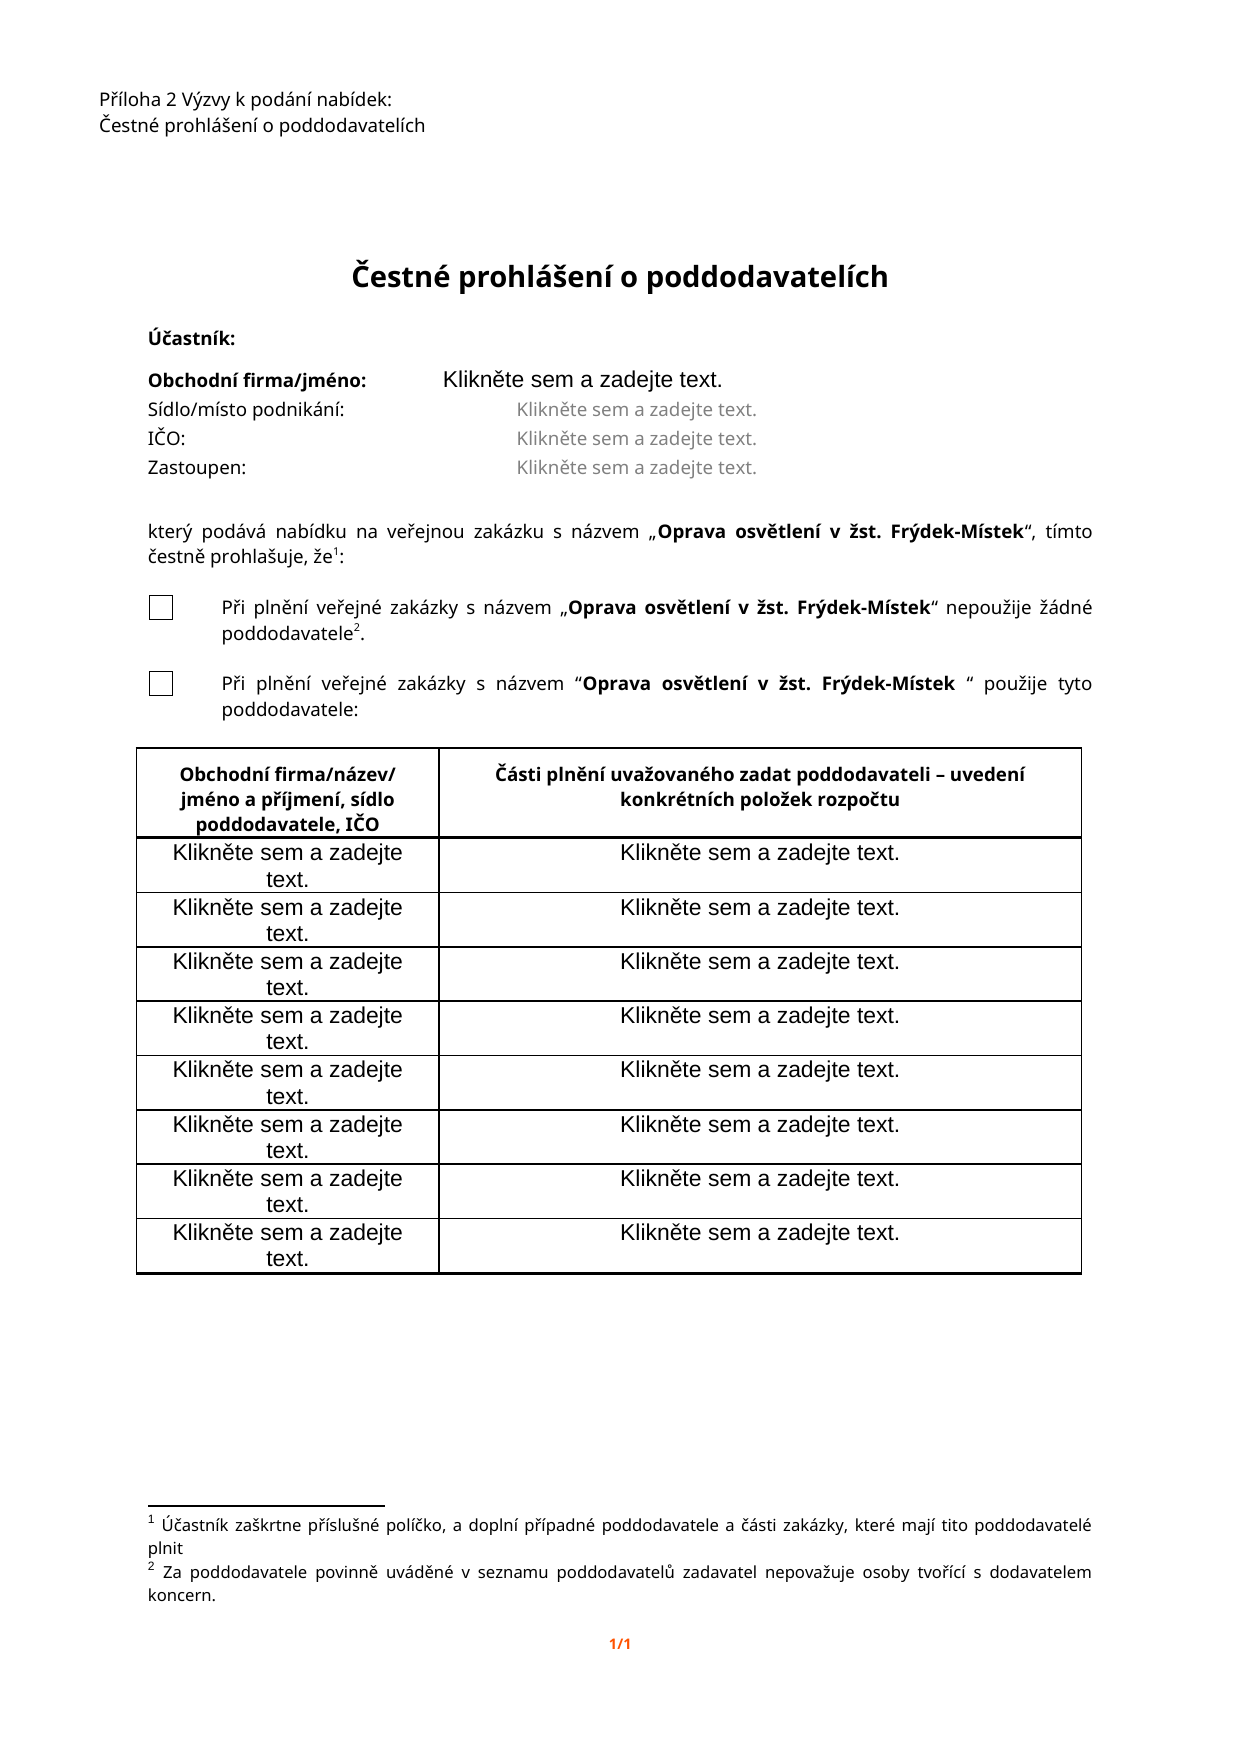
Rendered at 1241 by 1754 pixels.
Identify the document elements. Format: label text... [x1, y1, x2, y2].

table_header Obchodní firma/název/ jméno a příjmení, sídlo poddodavatele, IČO [137, 749, 438, 836]
text Při plnění veřejné zakázky s názvem “Oprava osvětlení v žst. Frýdek-Místek “ použije tyto poddodavatele: [148, 670, 1093, 721]
text Sídlo/místo podnikání: [148, 393, 1093, 422]
title Čestné prohlášení o poddodavatelích [148, 256, 1093, 296]
text Účastník: [148, 321, 1093, 352]
text Při plnění veřejné zakázky s názvem „Oprava osvětlení v žst. Frýdek-Místek“ nepoužije žádné poddodavatele. [148, 594, 1093, 645]
text IČO: [148, 422, 1093, 451]
text který podává nabídku na veřejnou zakázku s názvem „Oprava osvětlení v žst. Frýdek-Místek“, tímto čestně prohlašuje, že: [148, 518, 1093, 569]
table_header Části plnění uvažovaného zadat poddodavateli – uvedení konkrétních položek rozpočtu [440, 749, 1081, 836]
text Obchodní firma/jméno: [148, 364, 1093, 393]
text Zastoupen: [148, 451, 1093, 480]
